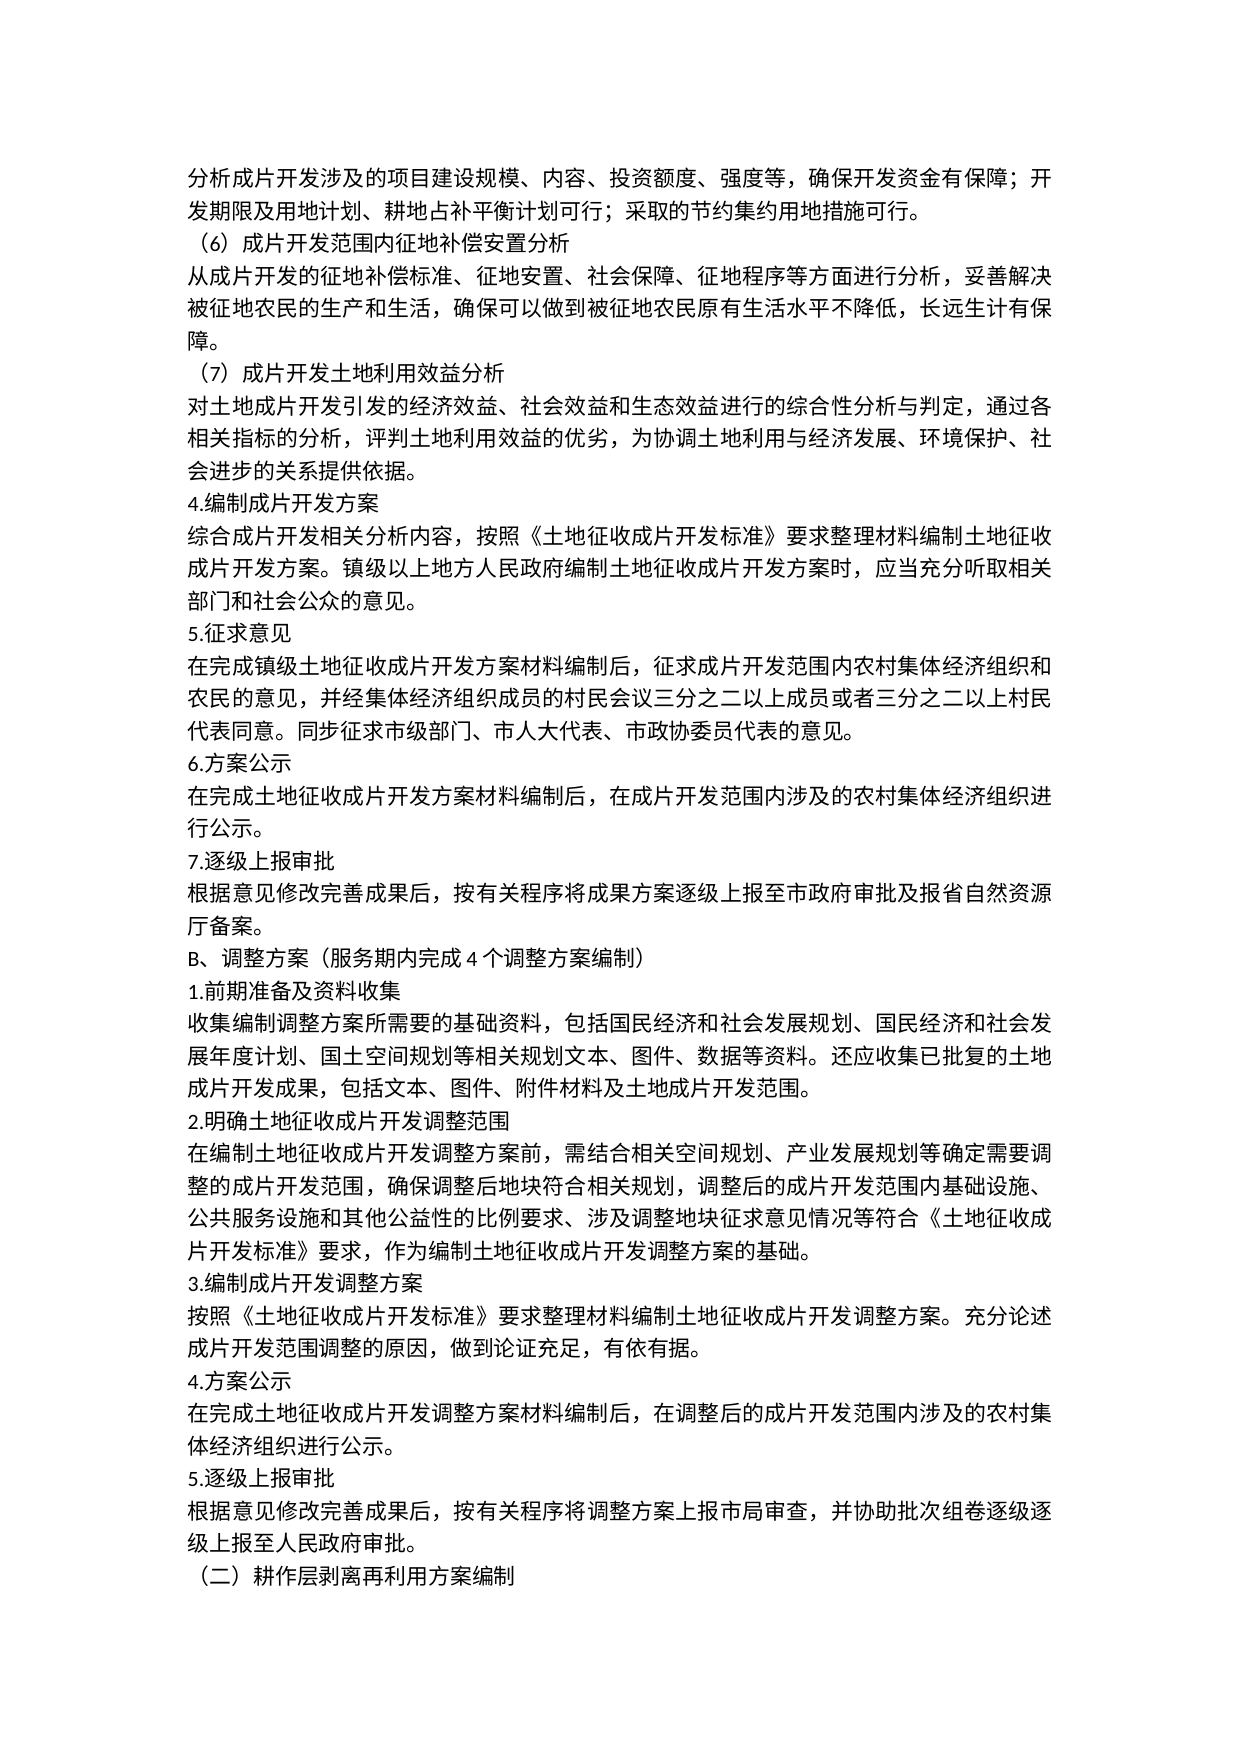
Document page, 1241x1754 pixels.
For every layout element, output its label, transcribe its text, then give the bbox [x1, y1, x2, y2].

text （二）耕作层剥离再利用方案编制 [187, 1559, 1053, 1592]
text 根据意见修改完善成果后，按有关程序将调整方案上报市局审查，并协助批次组卷逐级逐级上报至人民政府审批。 [187, 1494, 1053, 1559]
text 从成片开发的征地补偿标准、征地安置、社会保障、征地程序等方面进行分析，妥善解决被征地农民的生产和生活，确保可以做到被征地农民原有生活水平不降低，长远生计有保障。 [187, 259, 1053, 357]
text 5.逐级上报审批 [187, 1462, 1053, 1494]
text 按照《土地征收成片开发标准》要求整理材料编制土地征收成片开发调整方案。充分论述成片开发范围调整的原因，做到论证充足，有依有据。 [187, 1299, 1053, 1364]
text （6）成片开发范围内征地补偿安置分析 [187, 227, 1053, 259]
text 综合成片开发相关分析内容，按照《土地征收成片开发标准》要求整理材料编制土地征收成片开发方案。镇级以上地方人民政府编制土地征收成片开发方案时，应当充分听取相关部门和社会公众的意见。 [187, 519, 1053, 617]
text 根据意见修改完善成果后，按有关程序将成果方案逐级上报至市政府审批及报省自然资源厅备案。 [187, 877, 1053, 942]
text 收集编制调整方案所需要的基础资料，包括国民经济和社会发展规划、国民经济和社会发展年度计划、国土空间规划等相关规划文本、图件、数据等资料。还应收集已批复的土地成片开发成果，包括文本、图件、附件材料及土地成片开发范围。 [187, 1007, 1053, 1104]
text 在完成土地征收成片开发调整方案材料编制后，在调整后的成片开发范围内涉及的农村集体经济组织进行公示。 [187, 1397, 1053, 1462]
text 在完成镇级土地征收成片开发方案材料编制后，征求成片开发范围内农村集体经济组织和农民的意见，并经集体经济组织成员的村民会议三分之二以上成员或者三分之二以上村民代表同意。同步征求市级部门、市人大代表、市政协委员代表的意见。 [187, 649, 1053, 747]
text 分析成片开发涉及的项目建设规模、内容、投资额度、强度等，确保开发资金有保障；开发期限及用地计划、耕地占补平衡计划可行；采取的节约集约用地措施可行。 [187, 162, 1053, 227]
text 在编制土地征收成片开发调整方案前，需结合相关空间规划、产业发展规划等确定需要调整的成片开发范围，确保调整后地块符合相关规划，调整后的成片开发范围内基础设施、公共服务设施和其他公益性的比例要求、涉及调整地块征求意见情况等符合《土地征收成片开发标准》要求，作为编制土地征收成片开发调整方案的基础。 [187, 1137, 1053, 1267]
text 在完成土地征收成片开发方案材料编制后，在成片开发范围内涉及的农村集体经济组织进行公示。 [187, 779, 1053, 844]
text 对土地成片开发引发的经济效益、社会效益和生态效益进行的综合性分析与判定，通过各相关指标的分析，评判土地利用效益的优劣，为协调土地利用与经济发展、环境保护、社会进步的关系提供依据。 [187, 389, 1053, 487]
text 6.方案公示 [187, 747, 1053, 779]
text 4.方案公示 [187, 1364, 1053, 1397]
text B、调整方案（服务期内完成4个调整方案编制） [187, 942, 1053, 974]
text （7）成片开发土地利用效益分析 [187, 357, 1053, 389]
text 4.编制成片开发方案 [187, 487, 1053, 519]
text 5.征求意见 [187, 617, 1053, 649]
text 3.编制成片开发调整方案 [187, 1267, 1053, 1299]
text 1.前期准备及资料收集 [187, 974, 1053, 1007]
text 7.逐级上报审批 [187, 844, 1053, 877]
text 2.明确土地征收成片开发调整范围 [187, 1104, 1053, 1137]
